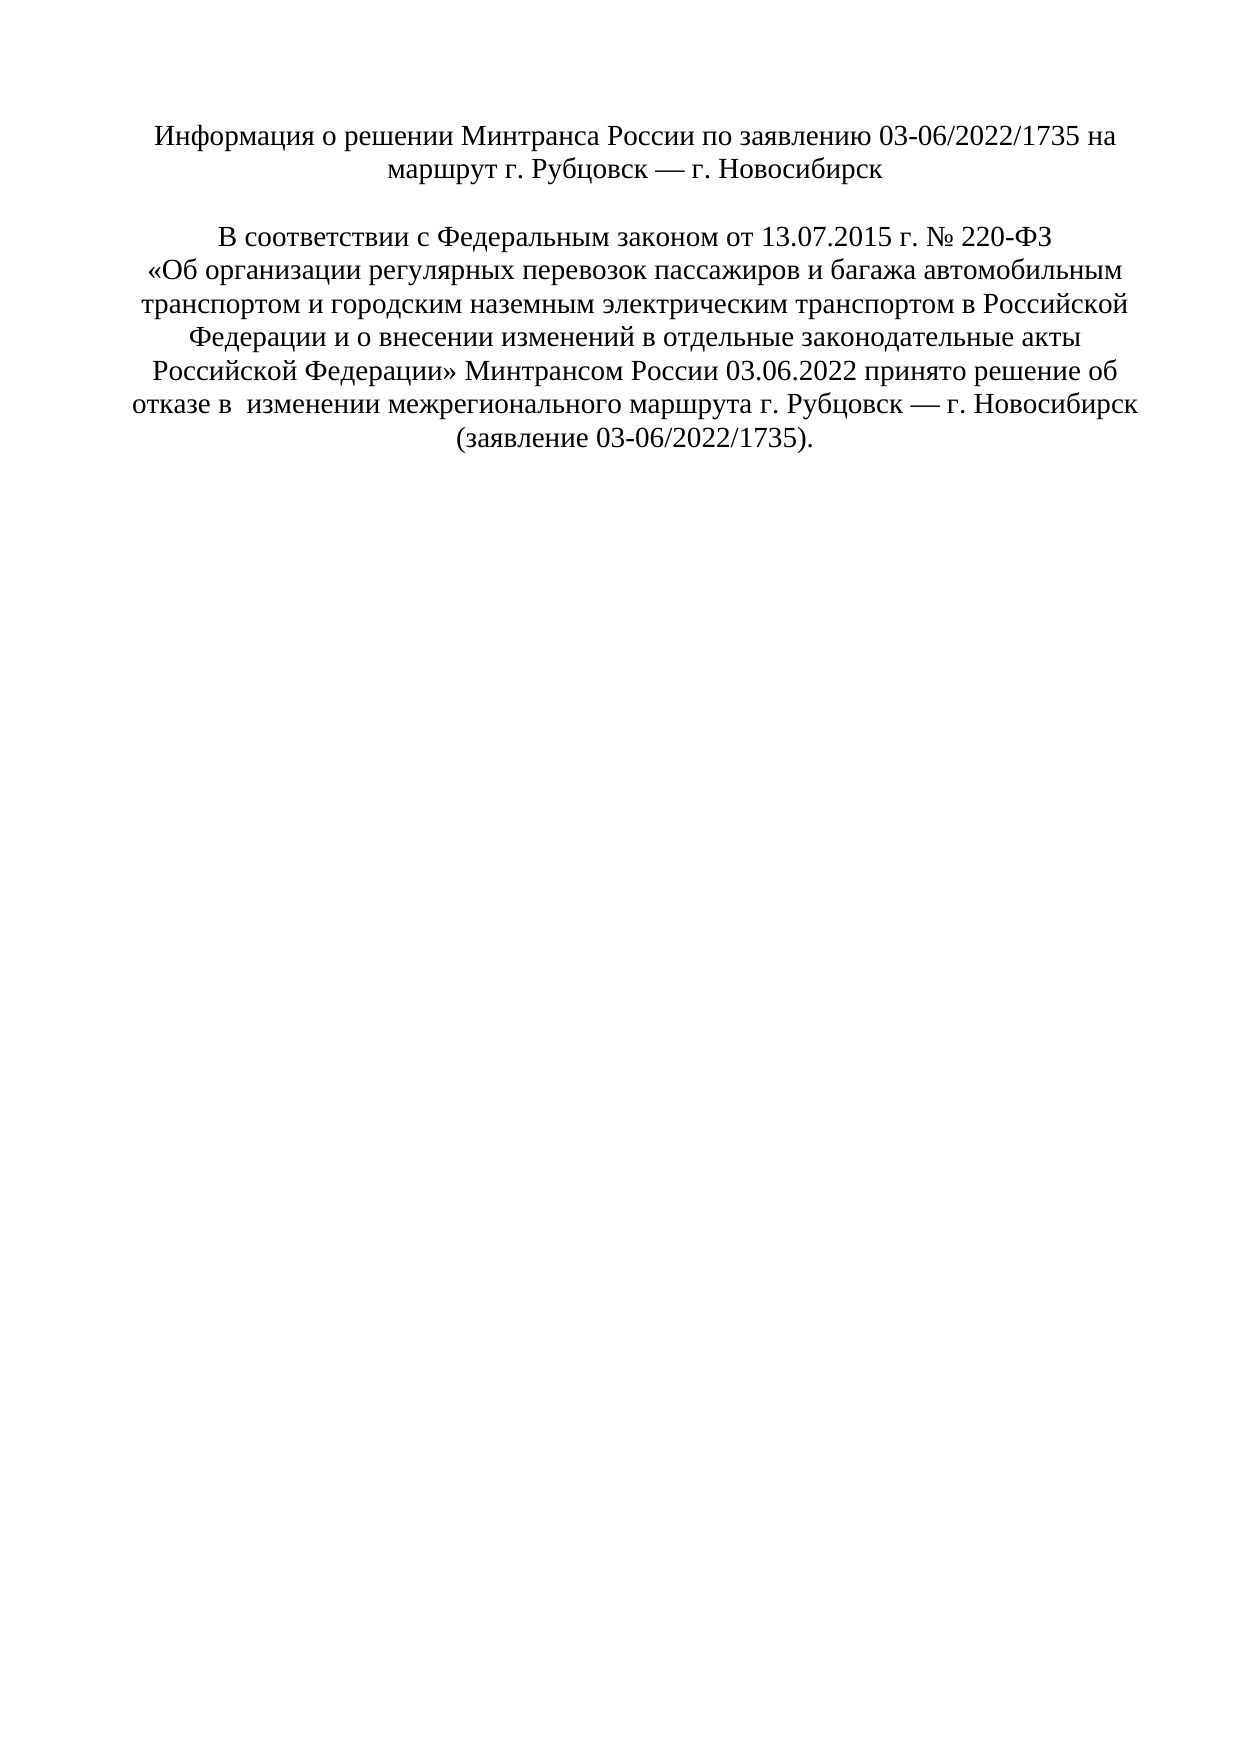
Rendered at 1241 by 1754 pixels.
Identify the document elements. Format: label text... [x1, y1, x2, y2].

text Информация о решении Минтранса России по заявлению 03-06/2022/1735 на маршрут г. Рубцовск — г. Новосибирск [118, 118, 1152, 185]
text В соответствии с Федеральным законом от 13.07.2015 г. № 220-ФЗ «Об организации регулярных перевозок пассажиров и багажа автомобильным транспортом и городским наземным электрическим транспортом в Российской Федерации и о внесении изменений в отдельные законодательные акты Российской Федерации» Минтрансом России 03.06.2022 принято решение об отказе в изменении межрегионального маршрута г. Рубцовск — г. Новосибирск (заявление 03-06/2022/1735). [118, 219, 1152, 453]
